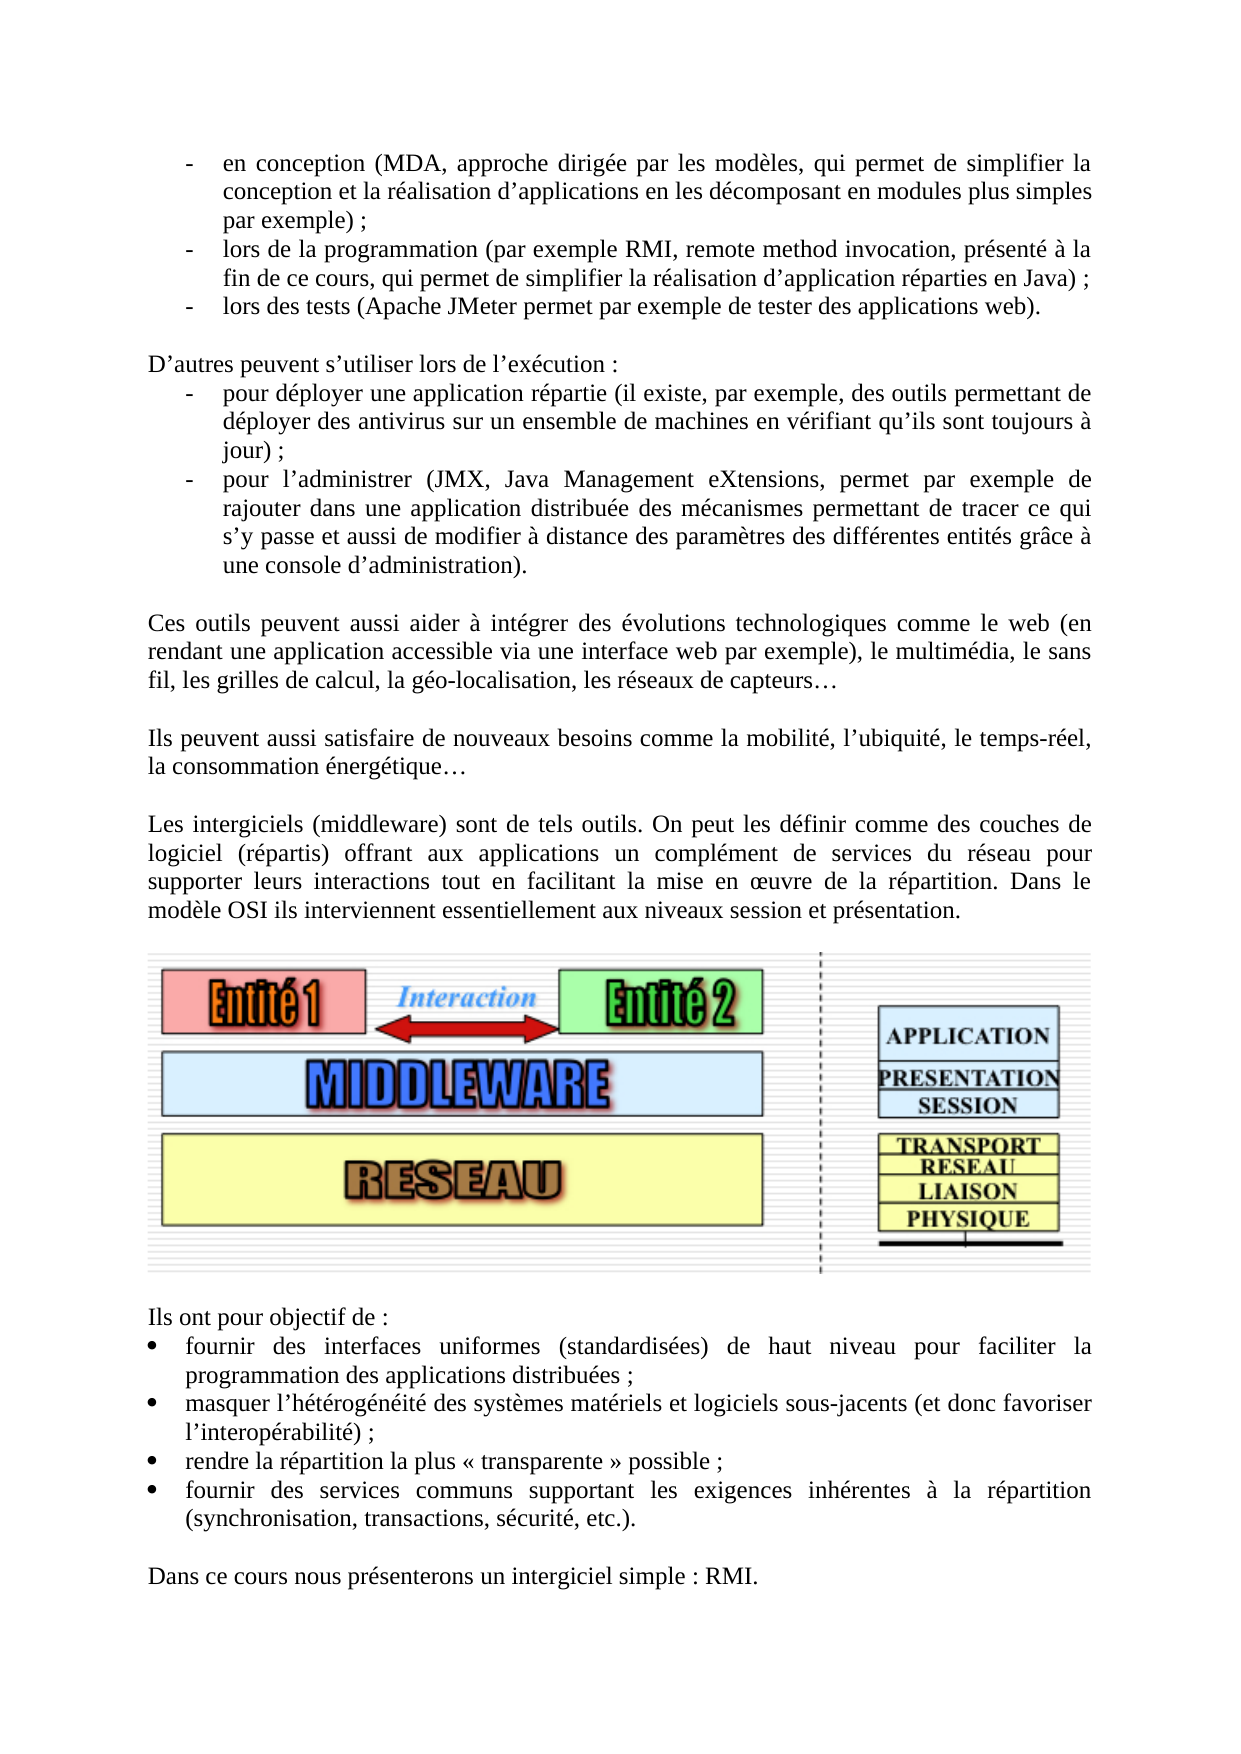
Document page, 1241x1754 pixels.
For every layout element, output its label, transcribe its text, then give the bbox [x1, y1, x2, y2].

list rendre la répartition la plus « transparente » possible ; [148, 1446, 1093, 1475]
picture [147, 952, 1091, 1274]
list masquer l’hétérogénéité des systèmes matériels et logiciels sous-jacents (et donc favoriser l’interopérabilité) ; [148, 1388, 1093, 1446]
list lors de la programmation (par exemple RMI, remote method invocation, présenté à la fin de ce cours, qui permet de simplifier la réalisation d’application réparties en Java) ; [185, 234, 1093, 291]
text D’autres peuvent s’utiliser lors de l’exécution : [148, 349, 1093, 378]
list pour déployer une application répartie (il existe, par exemple, des outils permettant de déployer des antivirus sur un ensemble de machines en vérifiant qu’ils sont toujours à jour) ; [185, 378, 1093, 464]
text Ils peuvent aussi satisfaire de nouveaux besoins comme la mobilité, l’ubiquité, le temps-réel, la consommation énergétique… [148, 723, 1093, 780]
text Les intergiciels (middleware) sont de tels outils. On peut les définir comme des couches de logiciel (répartis) offrant aux applications un complément de services du réseau pour supporter leurs interactions tout en facilitant la mise en œuvre de la répartition. Dans le modèle OSI ils interviennent essentiellement aux niveaux session et présentation. [148, 809, 1093, 924]
text Ces outils peuvent aussi aider à intégrer des évolutions technologiques comme le web (en rendant une application accessible via une interface web par exemple), le multimédia, le sans fil, les grilles de calcul, la géo-localisation, les réseaux de capteurs… [148, 608, 1093, 694]
text Ils ont pour objectif de : [148, 1302, 1093, 1331]
list fournir des services communs supportant les exigences inhérentes à la répartition (synchronisation, transactions, sécurité, etc.). [148, 1475, 1093, 1532]
list en conception (MDA, approche dirigée par les modèles, qui permet de simplifier la conception et la réalisation d’applications en les décomposant en modules plus simples par exemple) ; [185, 148, 1093, 234]
list Dans ce cours nous présenterons un intergiciel simple : RMI. [148, 1561, 1093, 1590]
list lors des tests (Apache JMeter permet par exemple de tester des applications web). [185, 291, 1093, 320]
list fournir des interfaces uniformes (standardisées) de haut niveau pour faciliter la programmation des applications distribuées ; [148, 1331, 1093, 1388]
list pour l’administrer (JMX, Java Management eXtensions, permet par exemple de rajouter dans une application distribuée des mécanismes permettant de tracer ce qui s’y passe et aussi de modifier à distance des paramètres des différentes entités grâce à une console d’administration). [185, 464, 1093, 579]
